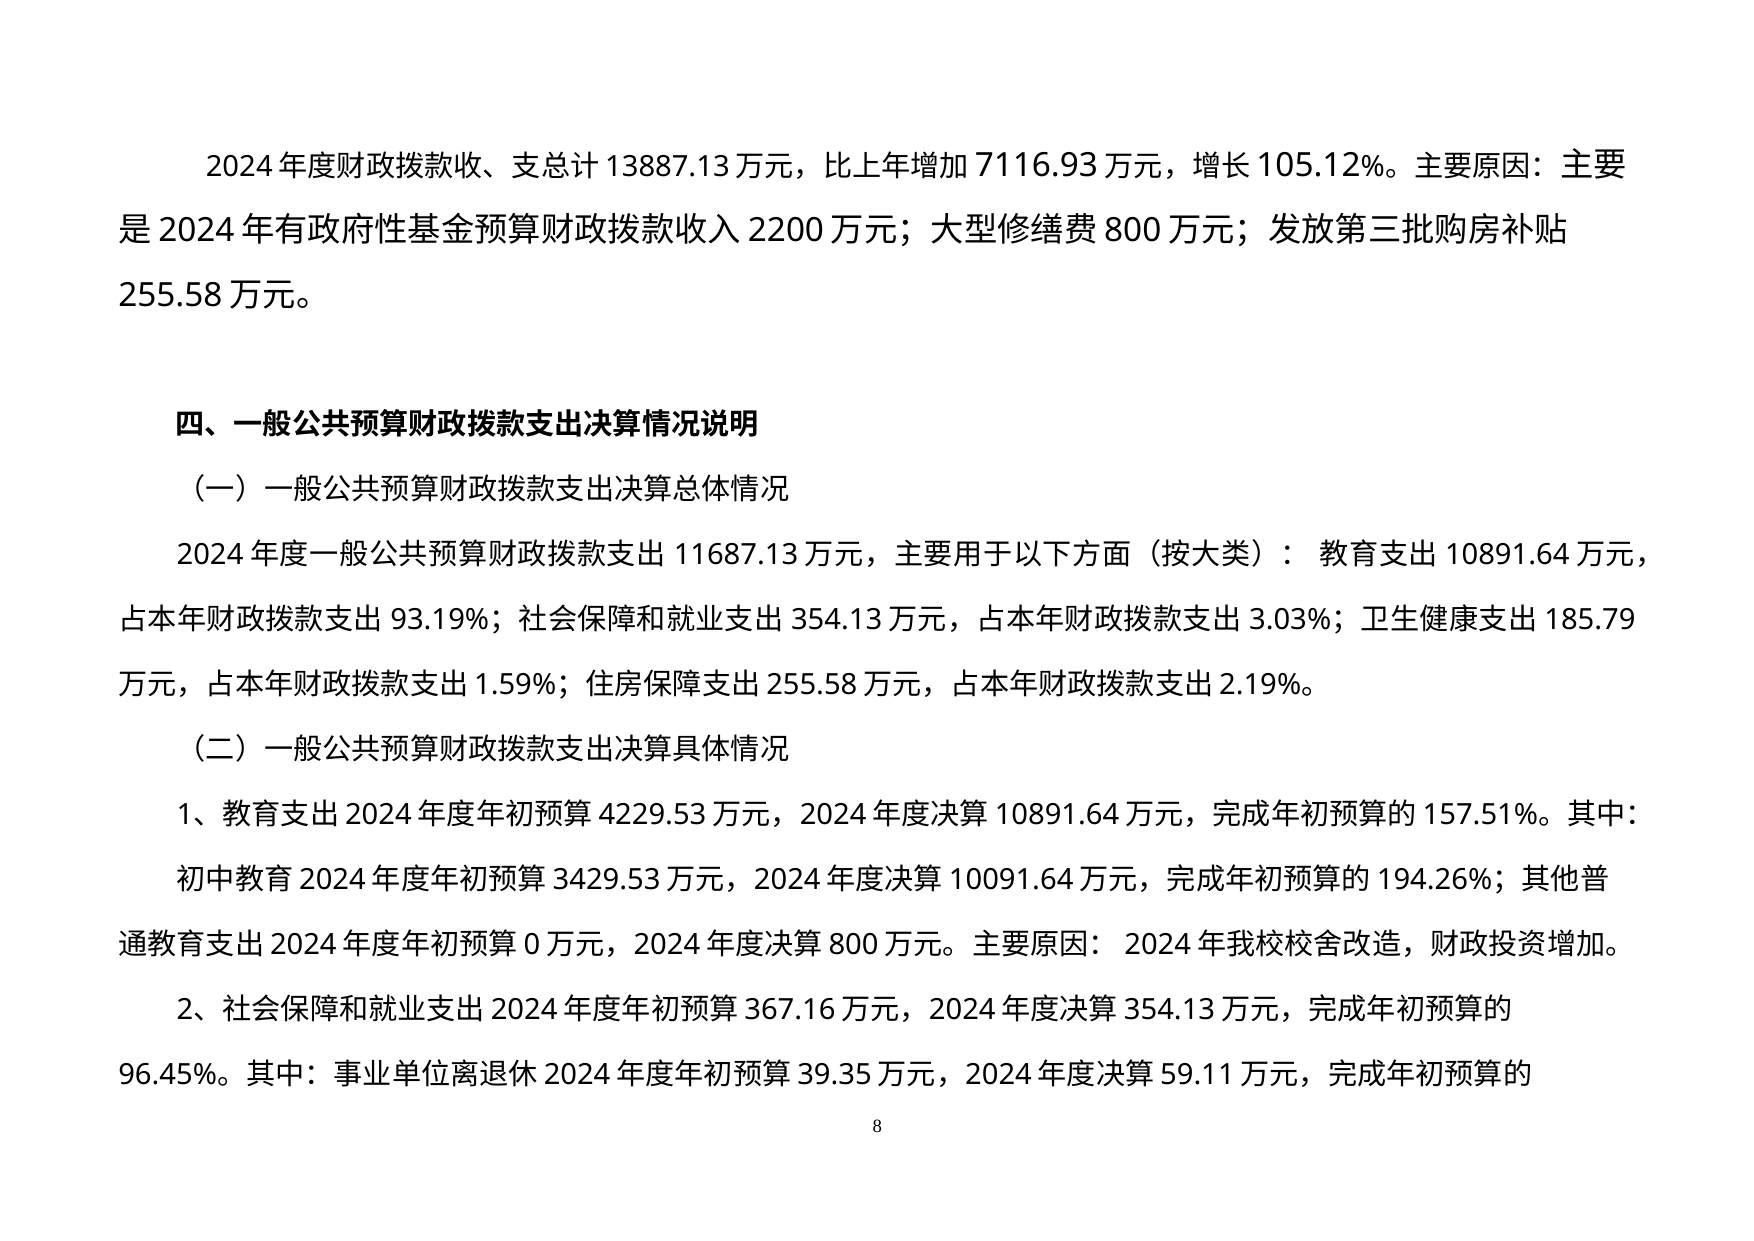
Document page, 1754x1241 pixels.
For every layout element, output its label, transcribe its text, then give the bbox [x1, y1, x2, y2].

text 四、一般公共预算财政拨款支出决算情况说明 [118, 389, 1636, 454]
text （一）一般公共预算财政拨款支出决算总体情况 [118, 454, 1636, 519]
text （二）一般公共预算财政拨款支出决算具体情况 [118, 714, 1636, 779]
text 2024年度一般公共预算财政拨款支出11687.13万元，主要用于以下方面（按大类）： 教育支出10891.64万元，占本年财政拨款支出93.19%；社会保障和就业支出354.13万元，占本年财政拨款支出3.03%；卫生健康支出185.79万元，占本年财政拨款支出1.59%；住房保障支出255.58万元，占本年财政拨款支出2.19%。 [118, 519, 1636, 714]
text 1、教育支出2024年度年初预算4229.53万元，2024年度决算10891.64万元，完成年初预算的157.51%。其中： [118, 779, 1636, 844]
text 2024年度财政拨款收、支总计13887.13万元，比上年增加7116.93万元，增长105.12%。主要原因：主要是2024年有政府性基金预算财政拨款收入2200万元；大型修缮费800万元；发放第三批购房补贴255.58万元。 [118, 129, 1636, 324]
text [118, 974, 1636, 1104]
text 初中教育2024年度年初预算3429.53万元，2024年度决算10091.64万元，完成年初预算的194.26%；其他普通教育支出2024年度年初预算0万元，2024年度决算800万元。主要原因： 2024年我校校舍改造，财政投资增加。 [118, 844, 1636, 974]
